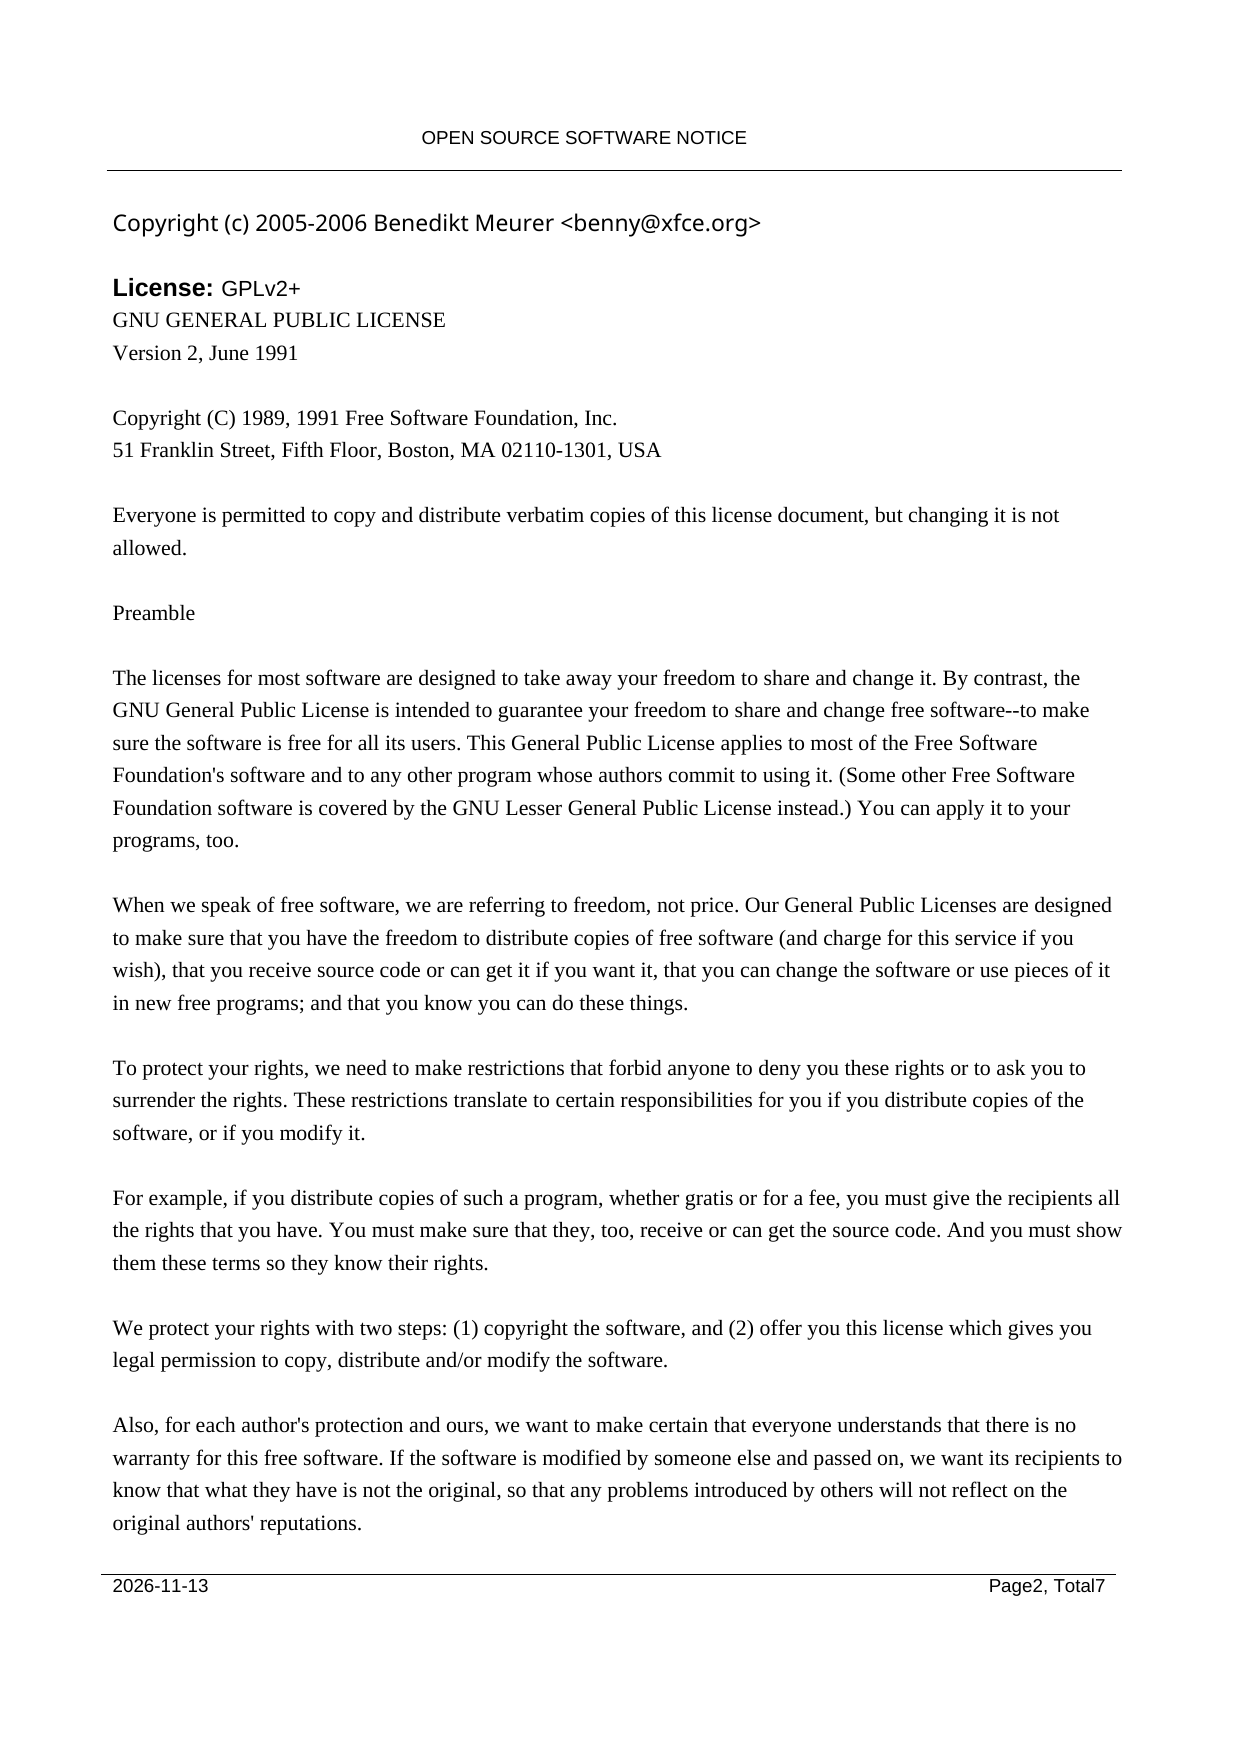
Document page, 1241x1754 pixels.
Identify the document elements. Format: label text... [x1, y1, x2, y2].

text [112, 304, 1128, 1539]
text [112, 206, 1128, 271]
text License: GPLv2+ [112, 271, 1128, 304]
